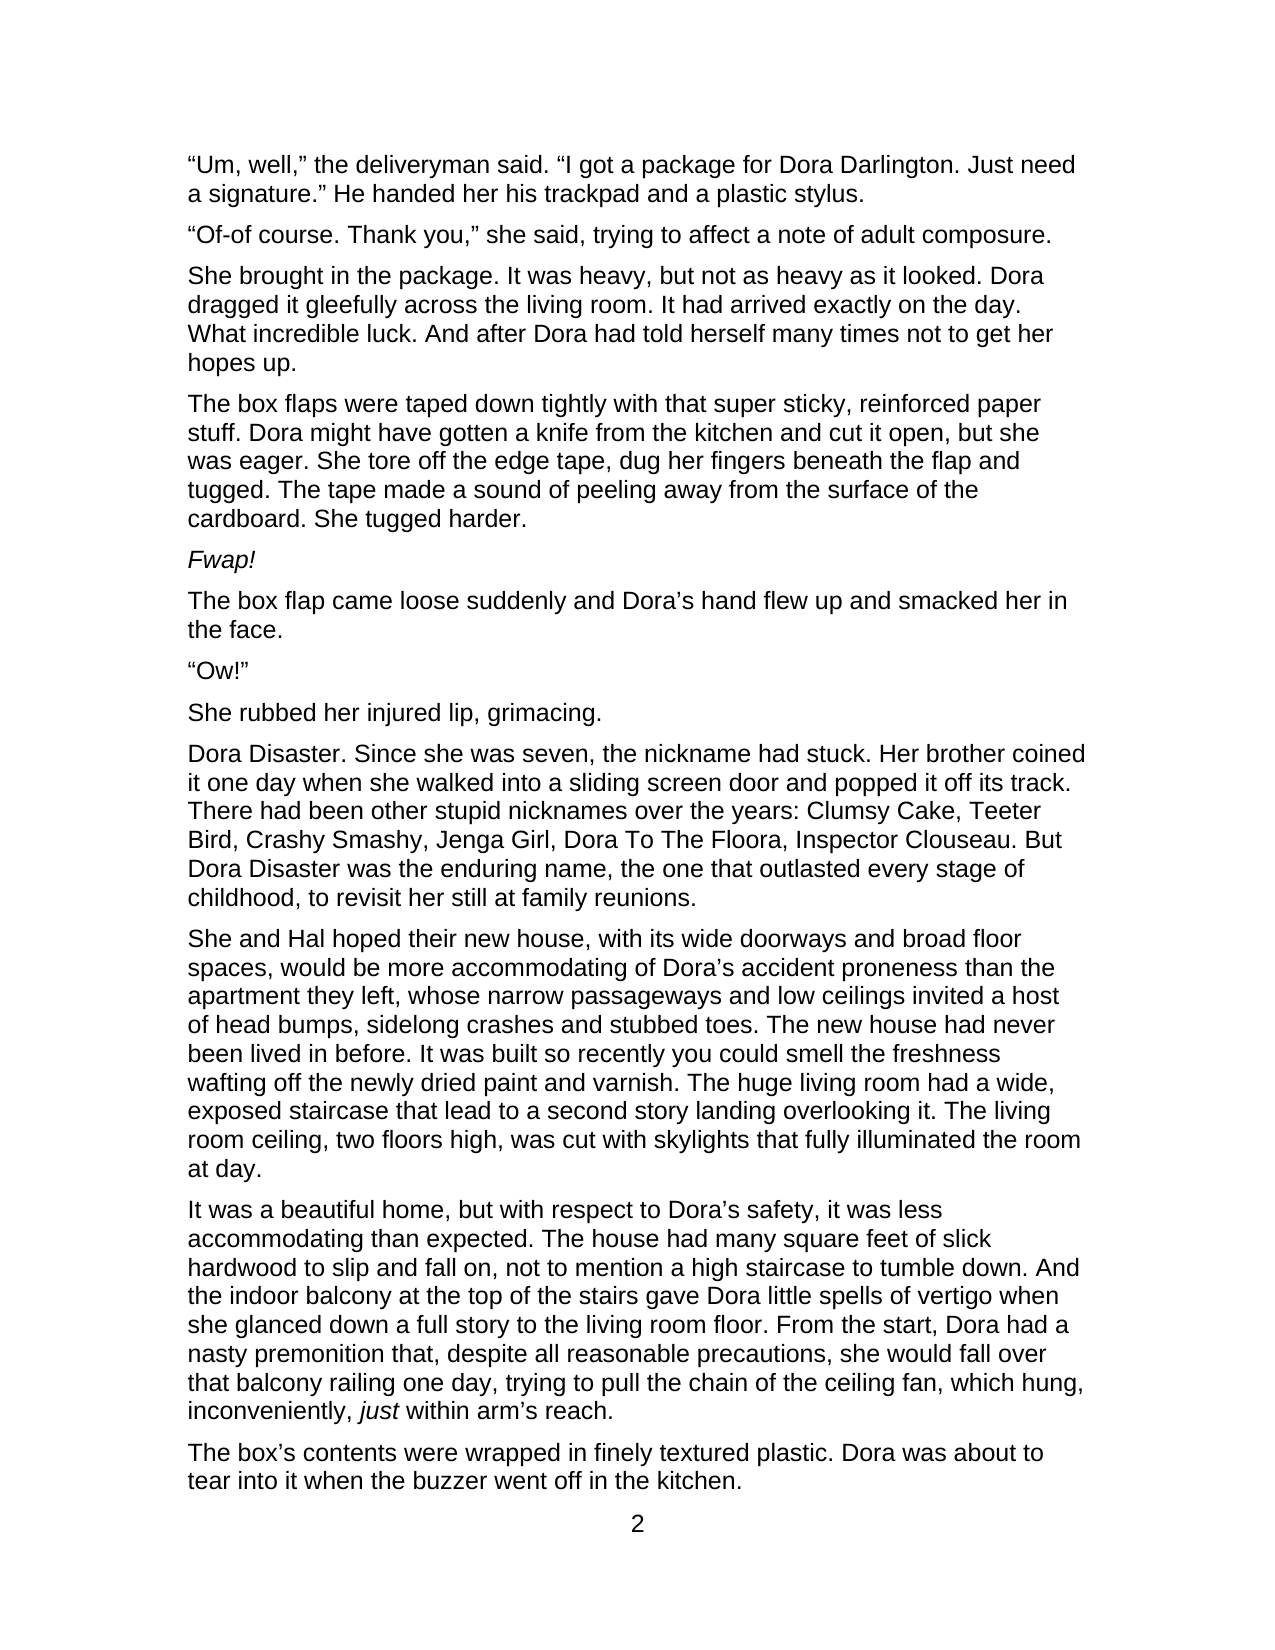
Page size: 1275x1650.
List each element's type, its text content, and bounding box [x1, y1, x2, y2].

text She rubbed her injured lip, grimacing. [187, 697, 1087, 726]
text The box’s contents were wrapped in finely textured plastic. Dora was about to tear into it when the buzzer went off in the kitchen. [187, 1437, 1087, 1495]
text It was a beautiful home, but with respect to Dora’s safety, it was less accommodating than expected. The house had many square feet of slick hardwood to slip and fall on, not to mention a high staircase to tumble down. And the indoor balcony at the top of the stairs gave Dora little spells of vertigo when she glanced down a full story to the living room floor. From the start, Dora had a nasty premonition that, despite all reasonable precautions, she would fall over that balcony railing one day, trying to pull the chain of the ceiling fan, which hung, inconveniently, just within arm’s reach. [187, 1195, 1087, 1425]
text The box flaps were taped down tightly with that super sticky, reinforced paper stuff. Dora might have gotten a knife from the kitchen and cut it open, but she was eager. She tore off the edge tape, dug her fingers beneath the flap and tugged. The tape made a sound of peeling away from the surface of the cardboard. She tugged harder. [187, 389, 1087, 532]
text She brought in the package. It was heavy, but not as heavy as it looked. Dora dragged it gleefully across the living room. It had arrived exactly on the day. What incredible luck. And after Dora had told herself many times not to get her hopes up. [187, 261, 1087, 376]
text Dora Disaster. Since she was seven, the nickname had stuck. Her brother coined it one day when she walked into a sliding screen door and popped it off its track. There had been other stupid nicknames over the years: Clumsy Cake, Teeter Bird, Crashy Smashy, Jenga Girl, Dora To The Floora, Inspector Clouseau. But Dora Disaster was the enduring name, the one that outlasted every stage of childhood, to revisit her still at family reunions. [187, 739, 1087, 911]
text She and Hal hoped their new house, with its wide doorways and broad floor spaces, would be more accommodating of Dora’s accident proneness than the apartment they left, whose narrow passageways and low ceilings invited a host of head bumps, sidelong crashes and stubbed toes. The new house had never been lived in before. It was built so recently you could smell the freshness wafting off the newly dried paint and varnish. The huge living room had a wide, exposed staircase that lead to a second story landing overlooking it. The living room ceiling, two floors high, was cut with skylights that fully illuminated the room at day. [187, 924, 1087, 1182]
text “Ow!” [187, 656, 1087, 685]
text The box flap came loose suddenly and Dora’s hand flew up and smacked her in the face. [187, 586, 1087, 644]
text “Um, well,” the deliveryman said. “I got a package for Dora Darlington. Just need a signature.” He handed her his trackpad and a plastic stylus. [187, 150, 1087, 207]
text “Of-of course. Thank you,” she said, trying to affect a note of adult composure. [187, 220, 1087, 249]
text Fwap! [187, 545, 1087, 574]
